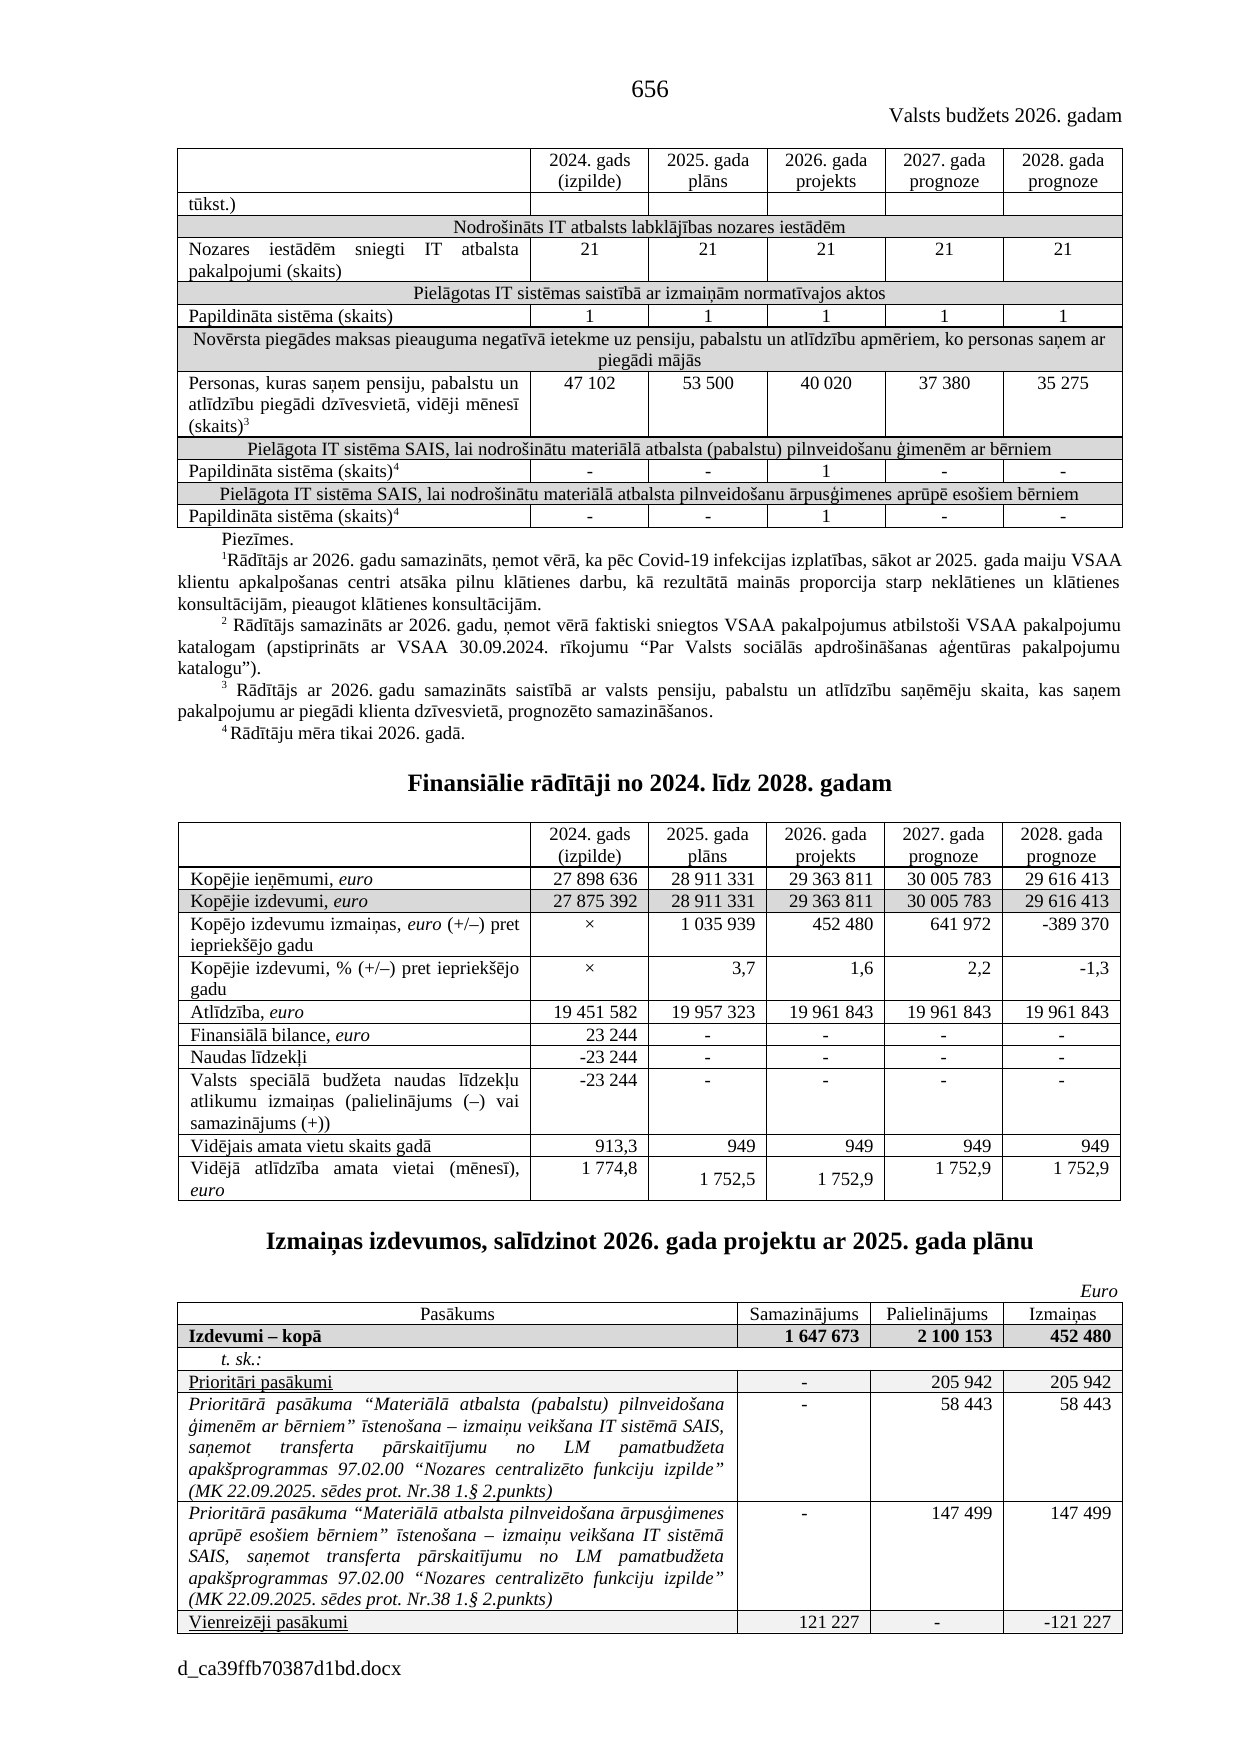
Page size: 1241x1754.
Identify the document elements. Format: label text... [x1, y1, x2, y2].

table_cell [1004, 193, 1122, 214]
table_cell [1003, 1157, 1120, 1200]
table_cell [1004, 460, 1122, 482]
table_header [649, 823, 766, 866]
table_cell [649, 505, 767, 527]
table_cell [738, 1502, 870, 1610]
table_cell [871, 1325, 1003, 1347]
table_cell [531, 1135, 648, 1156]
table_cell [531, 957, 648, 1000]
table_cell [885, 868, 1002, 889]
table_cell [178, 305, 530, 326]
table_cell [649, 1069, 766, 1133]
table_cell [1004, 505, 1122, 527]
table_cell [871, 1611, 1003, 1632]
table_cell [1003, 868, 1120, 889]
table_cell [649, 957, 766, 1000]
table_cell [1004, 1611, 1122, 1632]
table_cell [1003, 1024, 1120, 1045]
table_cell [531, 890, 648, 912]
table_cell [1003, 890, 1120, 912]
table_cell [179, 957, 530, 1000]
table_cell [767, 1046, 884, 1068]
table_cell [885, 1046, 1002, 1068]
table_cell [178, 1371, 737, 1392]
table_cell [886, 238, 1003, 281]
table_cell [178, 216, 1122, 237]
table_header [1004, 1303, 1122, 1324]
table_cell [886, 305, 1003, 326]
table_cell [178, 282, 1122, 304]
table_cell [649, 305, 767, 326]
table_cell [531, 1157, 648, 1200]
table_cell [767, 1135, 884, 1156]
text Izmaiņas izdevumos, salīdzinot 2026. gada projektu ar 2025. gada plānu [177, 1226, 1122, 1255]
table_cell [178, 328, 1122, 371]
text Piezīmes. [177, 528, 1122, 549]
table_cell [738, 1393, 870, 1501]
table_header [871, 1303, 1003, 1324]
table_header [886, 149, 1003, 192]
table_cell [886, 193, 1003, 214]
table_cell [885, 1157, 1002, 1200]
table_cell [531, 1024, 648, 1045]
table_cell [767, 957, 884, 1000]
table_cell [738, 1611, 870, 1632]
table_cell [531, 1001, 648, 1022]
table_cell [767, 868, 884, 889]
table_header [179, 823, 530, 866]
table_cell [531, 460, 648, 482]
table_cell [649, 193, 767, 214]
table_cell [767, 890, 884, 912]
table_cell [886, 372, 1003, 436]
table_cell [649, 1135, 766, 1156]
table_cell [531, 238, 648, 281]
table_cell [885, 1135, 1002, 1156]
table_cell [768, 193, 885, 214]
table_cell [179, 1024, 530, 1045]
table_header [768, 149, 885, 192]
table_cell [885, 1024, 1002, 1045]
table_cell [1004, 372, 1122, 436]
text 3 Rādītājs ar 2026. gadu samazināts saistībā ar valsts pensiju, pabalstu un atlīdzību saņēmēju skaita, kas saņem pakalpojumu ar piegādi klienta dzīvesvietā, prognozēto samazināšanos. [177, 679, 1122, 722]
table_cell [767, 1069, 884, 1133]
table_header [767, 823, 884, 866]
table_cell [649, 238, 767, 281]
text Euro [1002, 1280, 1122, 1302]
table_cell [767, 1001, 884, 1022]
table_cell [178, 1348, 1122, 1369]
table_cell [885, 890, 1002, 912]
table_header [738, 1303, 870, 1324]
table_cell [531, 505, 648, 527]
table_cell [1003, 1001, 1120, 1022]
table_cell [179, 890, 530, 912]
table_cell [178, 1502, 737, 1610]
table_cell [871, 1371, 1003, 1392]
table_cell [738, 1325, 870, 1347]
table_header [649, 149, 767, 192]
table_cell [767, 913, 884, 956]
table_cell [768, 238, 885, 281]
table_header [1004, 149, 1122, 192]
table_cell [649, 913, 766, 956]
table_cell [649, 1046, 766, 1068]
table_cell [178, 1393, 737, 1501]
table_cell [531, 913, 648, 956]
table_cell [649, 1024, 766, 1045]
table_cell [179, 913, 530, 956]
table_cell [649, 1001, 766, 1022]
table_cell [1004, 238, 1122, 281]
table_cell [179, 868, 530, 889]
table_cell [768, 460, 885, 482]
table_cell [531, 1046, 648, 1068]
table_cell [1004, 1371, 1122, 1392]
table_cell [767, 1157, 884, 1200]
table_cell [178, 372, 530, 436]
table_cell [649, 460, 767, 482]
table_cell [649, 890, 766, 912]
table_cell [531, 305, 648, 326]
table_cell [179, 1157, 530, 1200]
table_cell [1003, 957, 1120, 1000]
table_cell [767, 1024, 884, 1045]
text Finansiālie rādītāji no 2024. līdz 2028. gadam [177, 768, 1122, 797]
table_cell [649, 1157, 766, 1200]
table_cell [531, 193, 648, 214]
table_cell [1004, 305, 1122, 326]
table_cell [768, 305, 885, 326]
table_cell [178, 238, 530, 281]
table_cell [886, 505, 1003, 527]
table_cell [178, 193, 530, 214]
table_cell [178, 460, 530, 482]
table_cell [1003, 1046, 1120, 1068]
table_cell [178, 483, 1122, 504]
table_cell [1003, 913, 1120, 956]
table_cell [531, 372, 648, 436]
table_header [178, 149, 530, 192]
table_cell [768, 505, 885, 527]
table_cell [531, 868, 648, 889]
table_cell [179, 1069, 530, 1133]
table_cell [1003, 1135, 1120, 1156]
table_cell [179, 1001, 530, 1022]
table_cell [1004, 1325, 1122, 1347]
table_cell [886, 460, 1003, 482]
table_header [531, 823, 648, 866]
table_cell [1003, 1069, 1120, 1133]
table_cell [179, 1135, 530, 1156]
text 2 Rādītājs samazināts ar 2026. gadu, ņemot vērā faktiski sniegtos VSAA pakalpojumus atbilstoši VSAA pakalpojumu katalogam (apstiprināts ar VSAA 30.09.2024. rīkojumu “Par Valsts sociālās apdrošināšanas aģentūras pakalpojumu katalogu”). [177, 614, 1122, 679]
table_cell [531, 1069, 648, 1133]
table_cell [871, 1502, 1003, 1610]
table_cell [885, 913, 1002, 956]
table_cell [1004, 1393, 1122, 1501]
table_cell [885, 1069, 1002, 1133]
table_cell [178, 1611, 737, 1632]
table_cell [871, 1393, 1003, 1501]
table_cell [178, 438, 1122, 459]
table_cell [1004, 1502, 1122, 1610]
text 1Rādītājs ar 2026. gadu samazināts, ņemot vērā, ka pēc Covid-19 infekcijas izplatības, sākot ar 2025. gada maiju VSAA klientu apkalpošanas centri atsāka pilnu klātienes darbu, kā rezultātā mainās proporcija starp neklātienes un klātienes konsultācijām, pieaugot klātienes konsultācijām. [177, 549, 1122, 614]
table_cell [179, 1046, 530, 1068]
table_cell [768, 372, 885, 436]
text 4 Rādītāju mēra tikai 2026. gadā. [177, 722, 1122, 743]
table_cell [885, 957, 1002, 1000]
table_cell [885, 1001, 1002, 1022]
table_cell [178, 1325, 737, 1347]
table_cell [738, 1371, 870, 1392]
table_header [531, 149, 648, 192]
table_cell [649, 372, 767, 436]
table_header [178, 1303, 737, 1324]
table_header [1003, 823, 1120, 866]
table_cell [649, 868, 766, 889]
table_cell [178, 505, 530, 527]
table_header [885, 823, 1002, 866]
